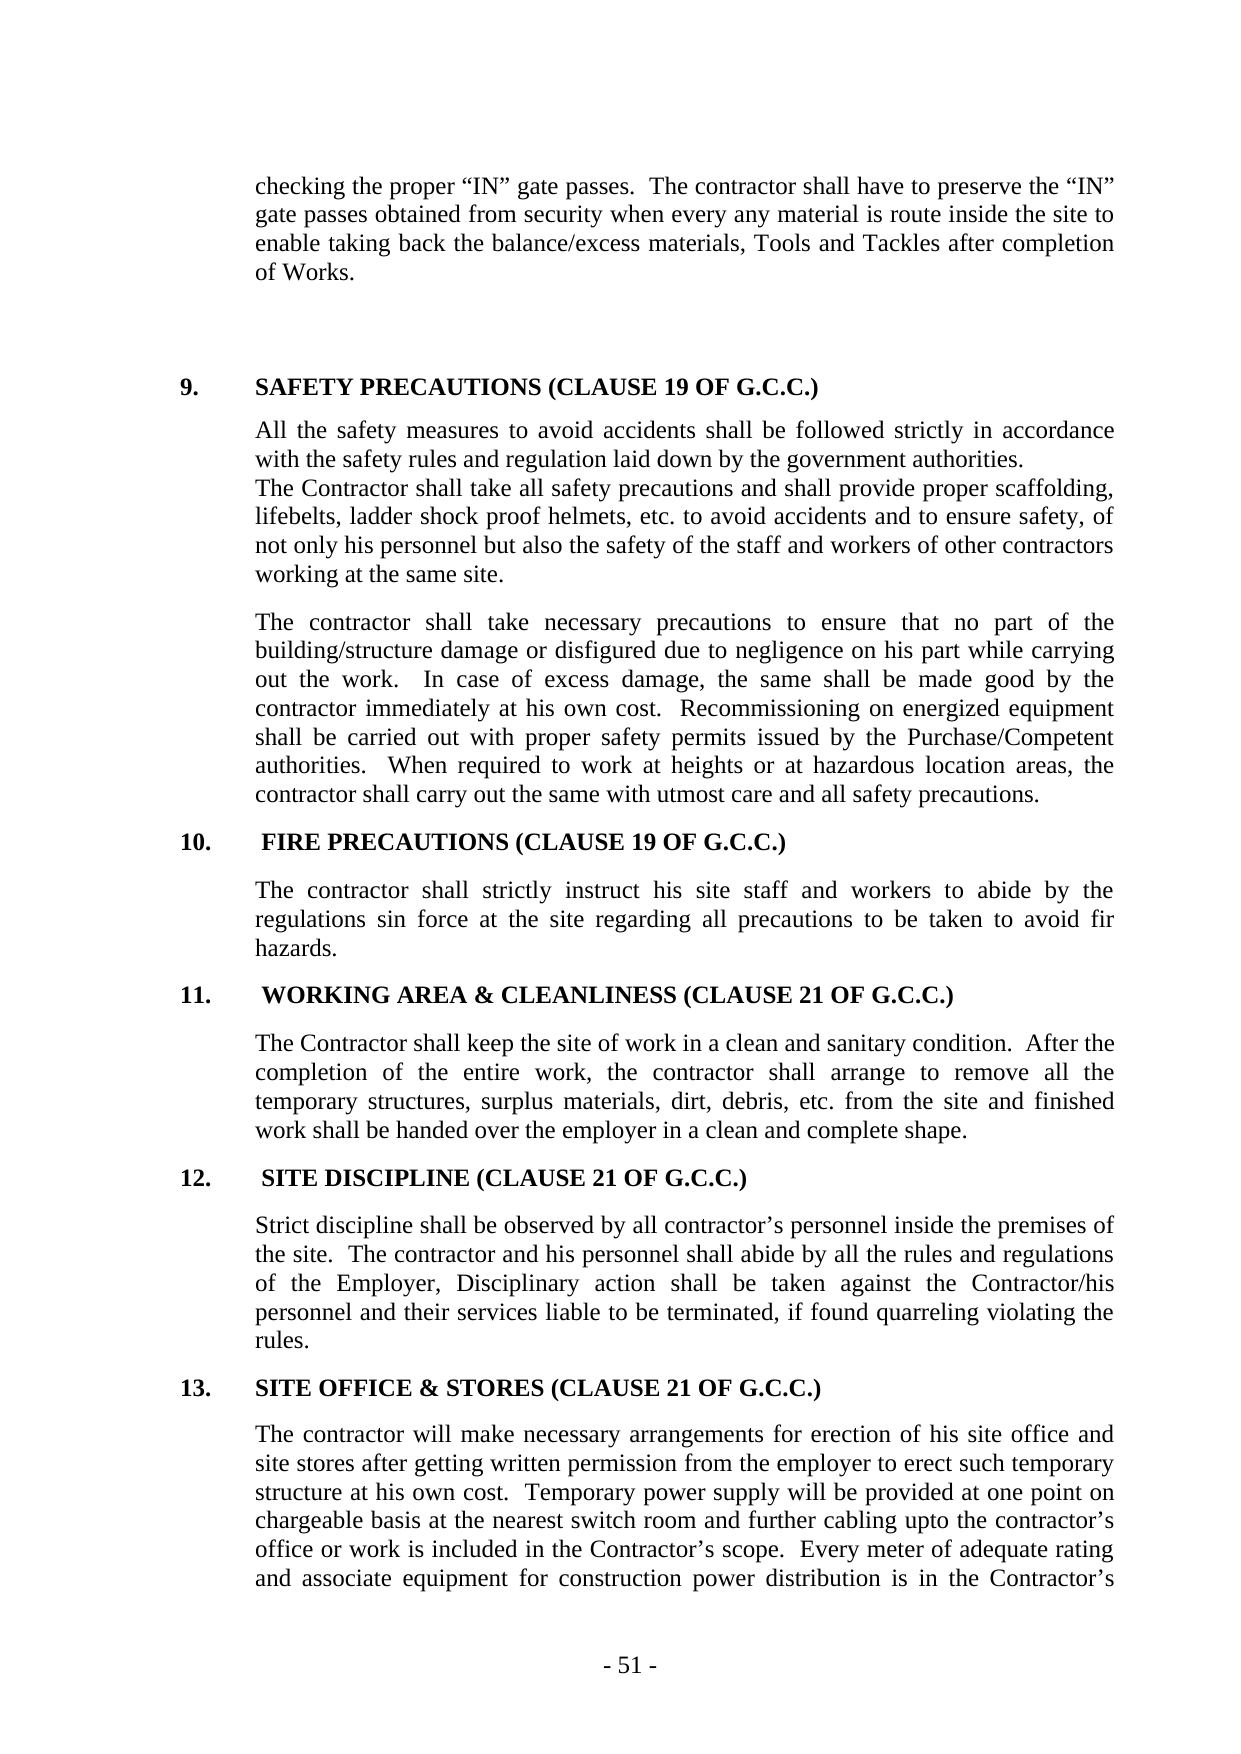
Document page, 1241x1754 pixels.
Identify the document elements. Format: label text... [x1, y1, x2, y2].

text All the safety measures to avoid accidents shall be followed strictly in accordance with the safety rules and regulation laid down by the government authorities. [255, 415, 1115, 473]
text The contractor shall strictly instruct his site staff and workers to abide by the regulations sin force at the site regarding all precautions to be taken to avoid fir hazards. [255, 875, 1115, 961]
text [255, 171, 1115, 286]
text 12. SITE DISCIPLINE (CLAUSE 21 OF G.C.C.) [180, 1163, 1115, 1191]
text 11. WORKING AREA & CLEANLINESS (CLAUSE 21 OF G.C.C.) [180, 981, 1115, 1009]
text Strict discipline shall be observed by all contractor’s personnel inside the premises of the site. The contractor and his personnel shall abide by all the rules and regulations of the Employer, Disciplinary action shall be taken against the Contractor/his personnel and their services liable to be terminated, if found quarreling violating the rules. [255, 1211, 1115, 1354]
text The Contractor shall take all safety precautions and shall provide proper scaffolding, lifebelts, ladder shock proof helmets, etc. to avoid accidents and to ensure safety, of not only his personnel but also the safety of the staff and workers of other contractors working at the same site. [255, 473, 1115, 588]
text The contractor shall take necessary precautions to ensure that no part of the building/structure damage or disfigured due to negligence on his part while carrying out the work. In case of excess damage, the same shall be made good by the contractor immediately at his own cost. Recommissioning on energized equipment shall be carried out with proper safety permits issued by the Purchase/Competent authorities. When required to work at heights or at hazardous location areas, the contractor shall carry out the same with utmost care and all safety precautions. [255, 607, 1115, 808]
text 9. SAFETY PRECAUTIONS (CLAUSE 19 OF G.C.C.) [180, 372, 1115, 401]
text 10. FIRE PRECAUTIONS (CLAUSE 19 OF G.C.C.) [180, 827, 1115, 856]
text The Contractor shall keep the site of work in a clean and sanitary condition. After the completion of the entire work, the contractor shall arrange to remove all the temporary structures, surplus materials, dirt, debris, etc. from the site and finished work shall be handed over the employer in a clean and complete shape. [255, 1028, 1115, 1143]
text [255, 1419, 1115, 1592]
text 13. SITE OFFICE & STORES (CLAUSE 21 OF G.C.C.) [180, 1373, 1115, 1402]
